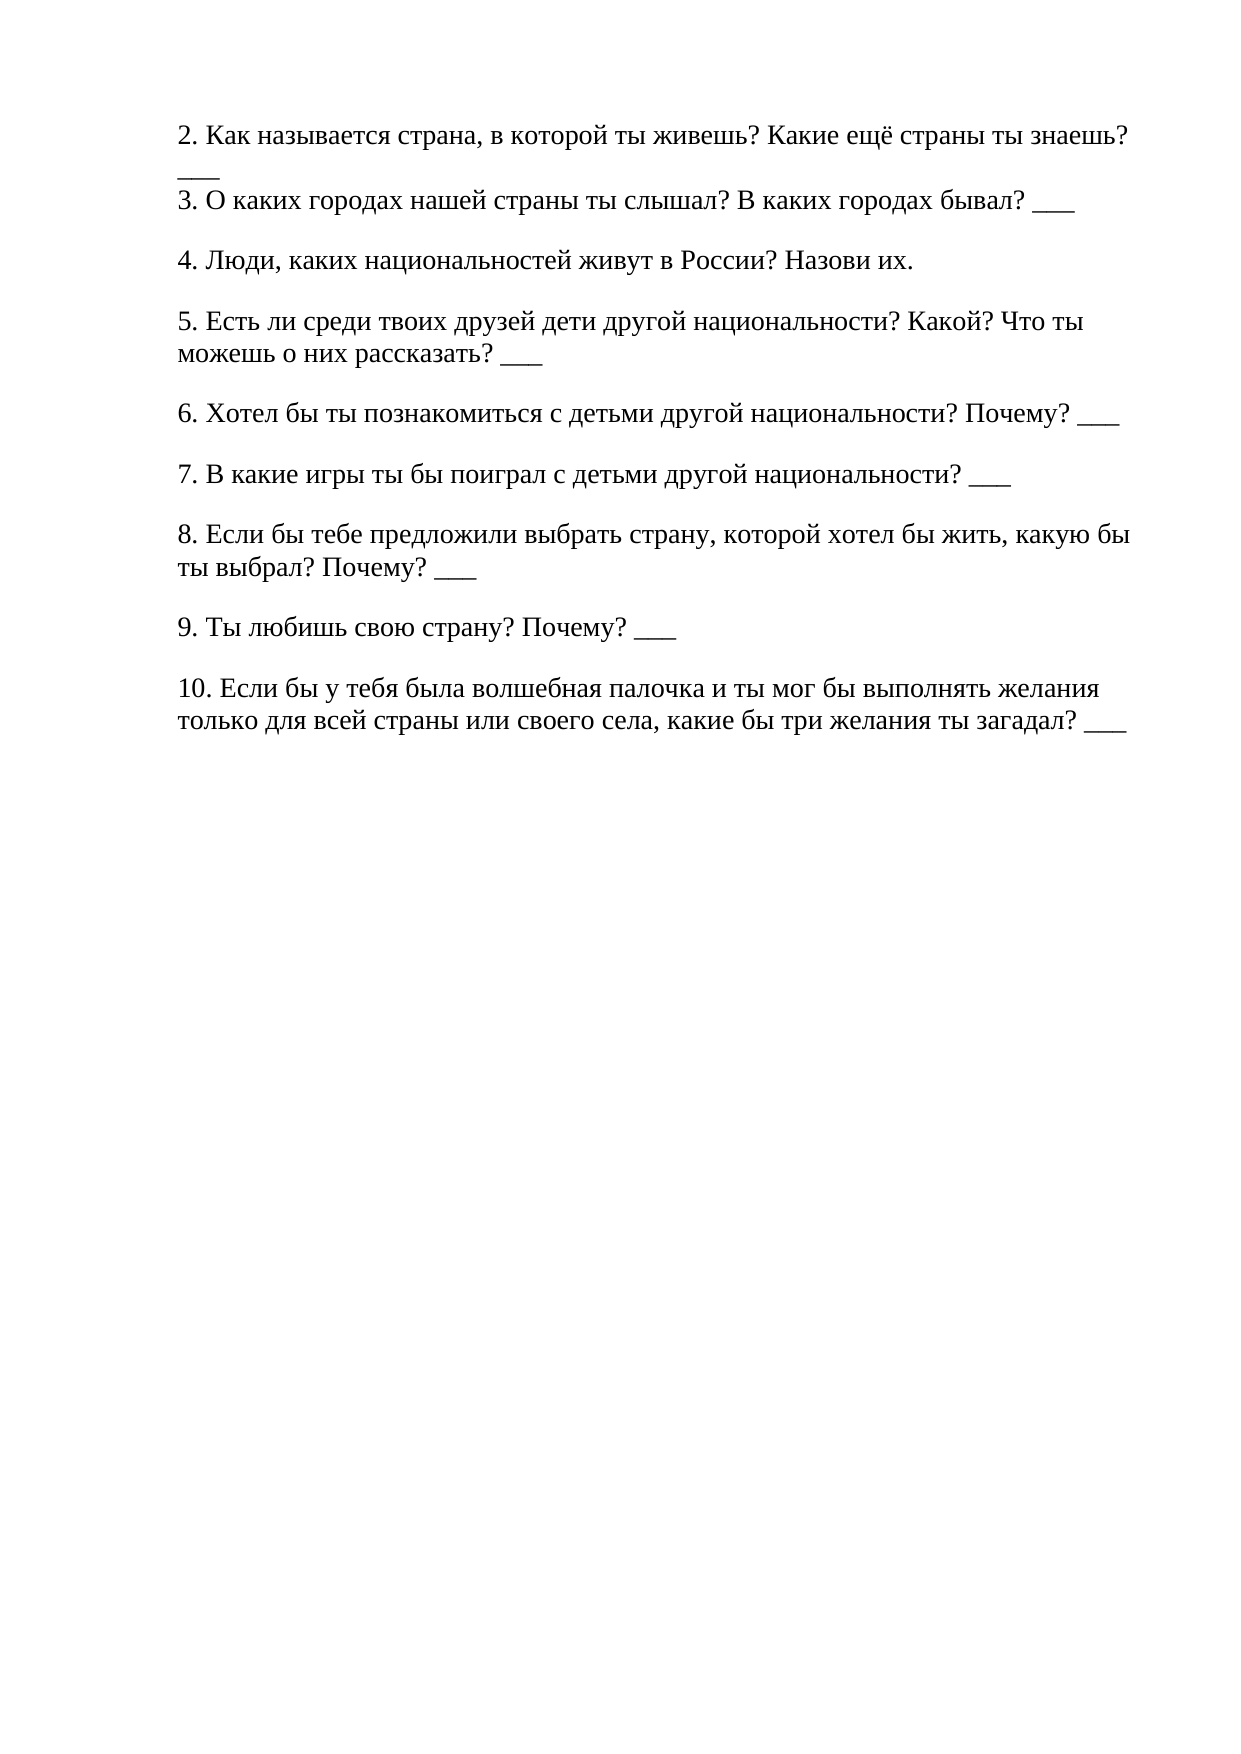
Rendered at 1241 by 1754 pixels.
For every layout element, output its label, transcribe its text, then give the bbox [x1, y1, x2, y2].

text 6. Хотел бы ты познакомиться с детьми другой национальности? Почему? ___ [177, 397, 1152, 457]
text 5. Есть ли среди твоих друзей дети другой национальности? Какой? Что ты можешь о них рассказать? ___ [177, 304, 1152, 397]
text 7. В какие игры ты бы поиграл с детьми другой национальности? ___ [177, 457, 1152, 517]
text 8. Если бы тебе предложили выбрать страну, которой хотел бы жить, какую бы ты выбрал? Почему? ___ [177, 517, 1152, 610]
text 4. Люди, каких национальностей живут в России? Назови их. [177, 243, 1152, 304]
text 2. Как называется страна, в которой ты живешь? Какие ещё страны ты знаешь? ___ 3. О каких городах нашей страны ты слышал? В каких городах бывал? ___ [177, 118, 1152, 243]
text 9. Ты любишь свою страну? Почему? ___ [177, 610, 1152, 671]
text 10. Если бы у тебя была волшебная палочка и ты мог бы выполнять желания только для всей страны или своего села, какие бы три желания ты загадал? ___ [177, 671, 1152, 763]
